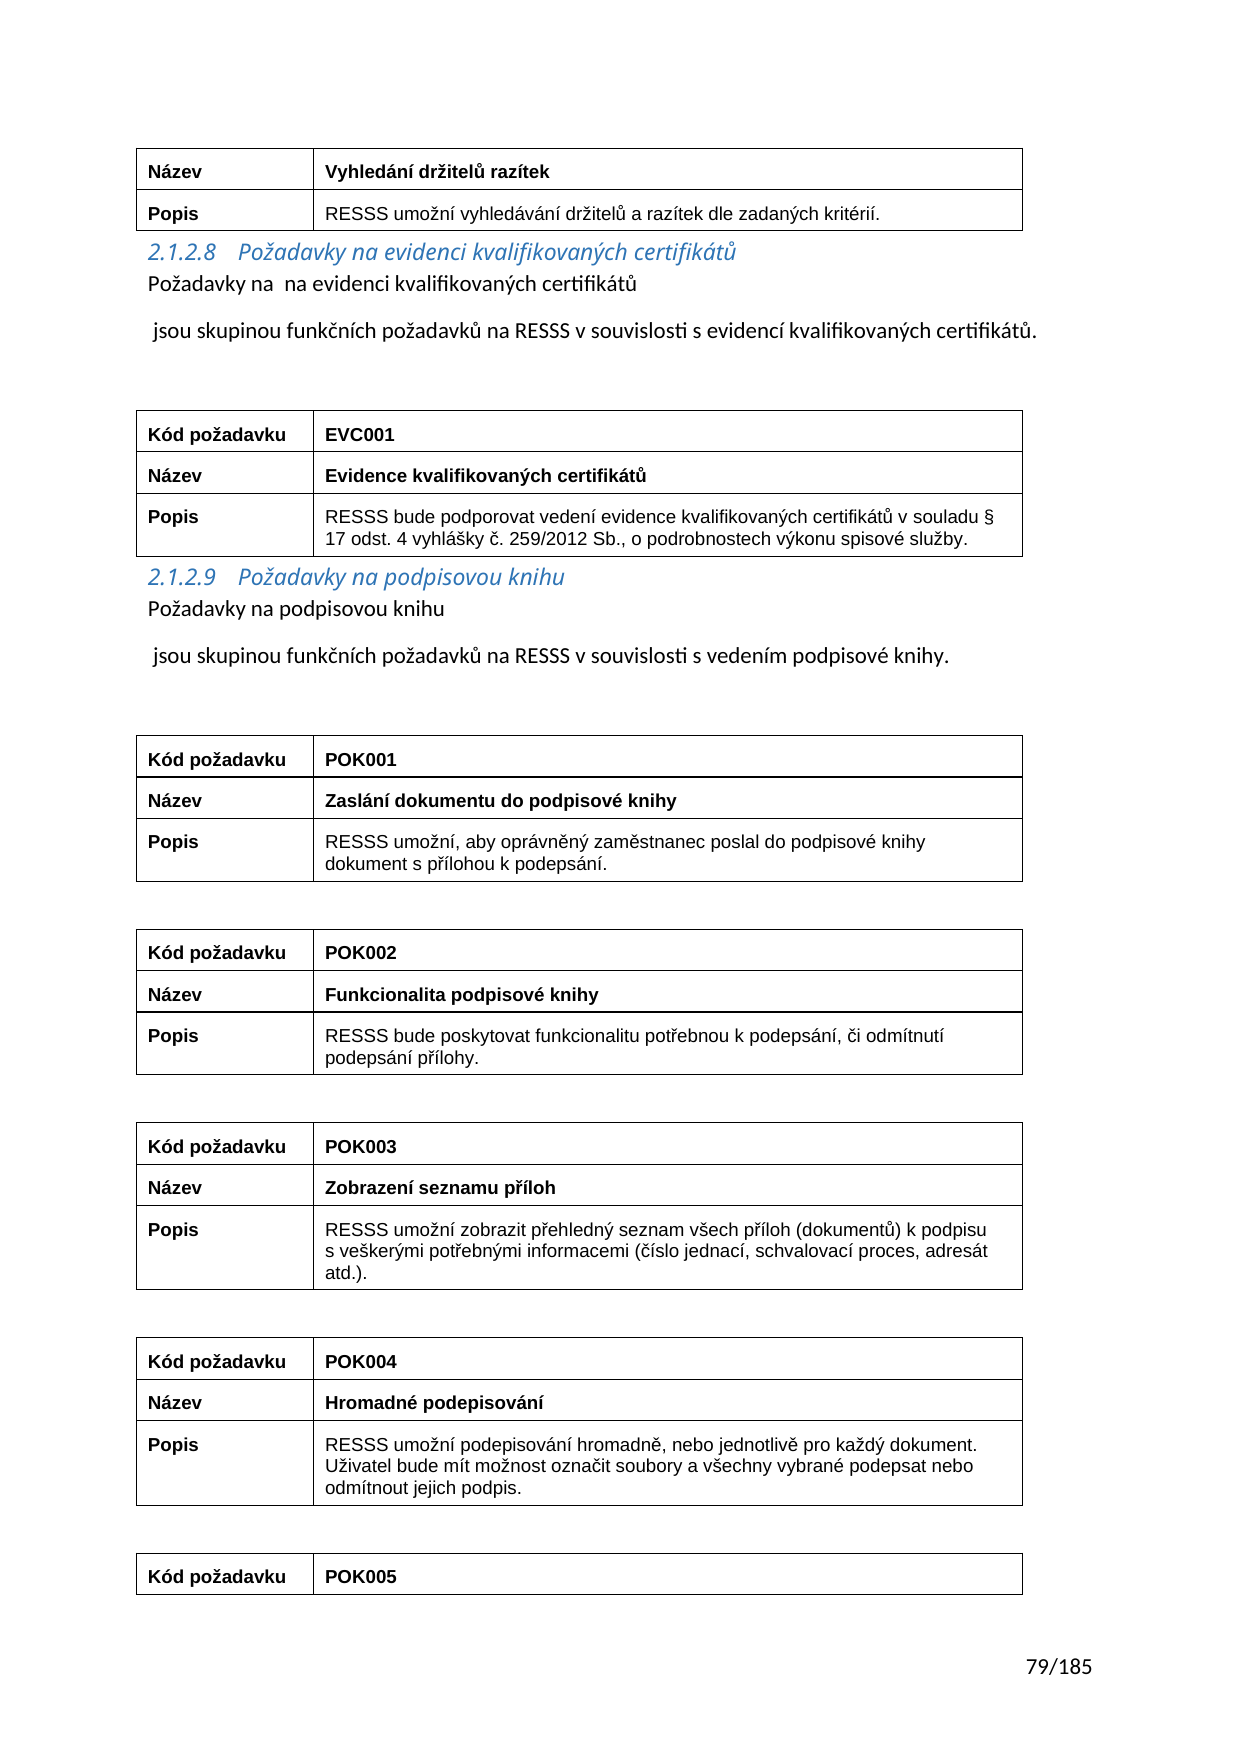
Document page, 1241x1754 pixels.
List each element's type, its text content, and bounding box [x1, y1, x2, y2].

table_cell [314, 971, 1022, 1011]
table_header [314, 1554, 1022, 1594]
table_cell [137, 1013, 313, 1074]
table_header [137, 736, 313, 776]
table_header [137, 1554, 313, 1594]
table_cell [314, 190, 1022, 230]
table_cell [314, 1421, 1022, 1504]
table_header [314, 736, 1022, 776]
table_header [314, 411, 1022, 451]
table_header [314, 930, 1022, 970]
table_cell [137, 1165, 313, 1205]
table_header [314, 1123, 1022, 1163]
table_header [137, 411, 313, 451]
text Požadavky na na evidenci kvalifikovaných certifikátů [148, 269, 1093, 297]
subtitle Požadavky na evidenci kvalifikovaných certifikátů [148, 236, 1093, 267]
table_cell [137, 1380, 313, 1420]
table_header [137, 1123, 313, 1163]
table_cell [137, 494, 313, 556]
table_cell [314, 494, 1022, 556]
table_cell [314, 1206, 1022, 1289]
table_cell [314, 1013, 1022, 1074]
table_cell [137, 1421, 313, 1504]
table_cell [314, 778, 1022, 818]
text Požadavky na podpisovou knihu [148, 594, 1093, 622]
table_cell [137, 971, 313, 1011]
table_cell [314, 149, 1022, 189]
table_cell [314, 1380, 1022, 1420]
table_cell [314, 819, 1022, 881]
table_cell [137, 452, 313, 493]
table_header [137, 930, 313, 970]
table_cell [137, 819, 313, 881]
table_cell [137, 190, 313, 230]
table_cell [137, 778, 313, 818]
text jsou skupinou funkčních požadavků na RESSS v souvislosti s evidencí kvalifikovaných certifikátů. [148, 316, 1093, 344]
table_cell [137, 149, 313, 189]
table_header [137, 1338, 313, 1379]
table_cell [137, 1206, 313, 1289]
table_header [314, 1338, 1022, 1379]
text jsou skupinou funkčních požadavků na RESSS v souvislosti s vedením podpisové knihy. [148, 641, 1093, 669]
subtitle Požadavky na podpisovou knihu [148, 561, 1093, 592]
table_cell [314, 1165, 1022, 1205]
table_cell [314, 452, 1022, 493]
